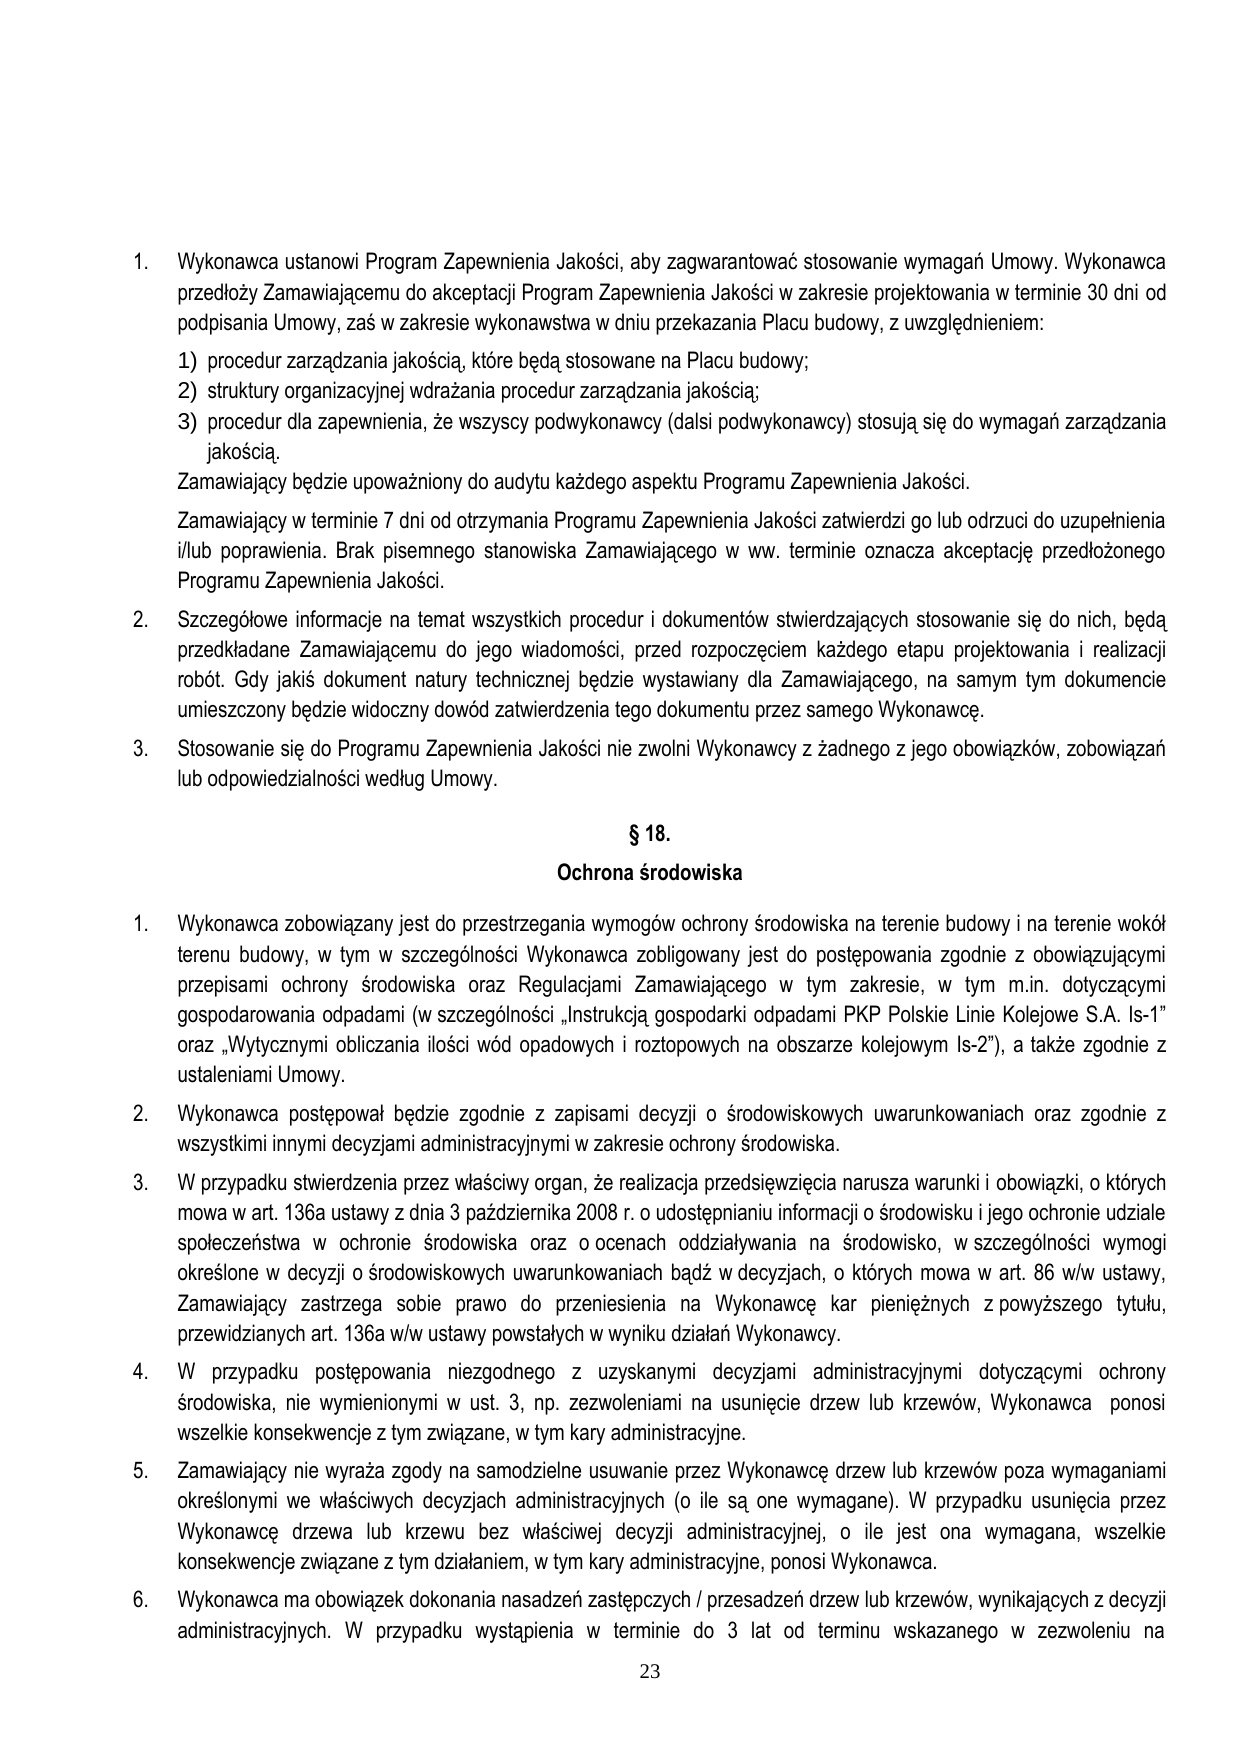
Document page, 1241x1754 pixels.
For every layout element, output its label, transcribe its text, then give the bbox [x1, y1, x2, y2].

list Wykonawca postępował będzie zgodnie z zapisami decyzji o środowiskowych uwarunkowaniach oraz zgodnie z wszystkimi innymi decyzjami administracyjnymi w zakresie ochrony środowiska. [133, 1100, 1167, 1157]
list Stosowanie się do Programu Zapewnienia Jakości nie zwolni Wykonawcy z żadnego z jego obowiązków, zobowiązań lub odpowiedzialności według Umowy. [133, 735, 1167, 791]
list struktury organizacyjnej wdrażania procedur zarządzania jakością; [177, 377, 1167, 404]
text § 18. [133, 820, 1167, 847]
list Wykonawca zobowiązany jest do przestrzegania wymogów ochrony środowiska na terenie budowy i na terenie wokół terenu budowy, w tym w szczególności Wykonawca zobligowany jest do postępowania zgodnie z obowiązującymi przepisami ochrony środowiska oraz Regulacjami Zamawiającego w tym zakresie, w tym m.in. dotyczącymi gospodarowania odpadami (w szczególności „Instrukcją gospodarki odpadami PKP Polskie Linie Kolejowe S.A. Is-1” oraz „Wytycznymi obliczania ilości wód opadowych i roztopowych na obszarze kolejowym Is-2”), a także zgodnie z ustaleniami Umowy. [133, 910, 1167, 1088]
list W przypadku postępowania niezgodnego z uzyskanymi decyzjami administracyjnymi dotyczącymi ochrony środowiska, nie wymienionymi w ust. 3, np. zezwoleniami na usunięcie drzew lub krzewów, Wykonawca ponosi wszelkie konsekwencje z tym związane, w tym kary administracyjne. [133, 1358, 1167, 1445]
list procedur dla zapewnienia, że wszyscy podwykonawcy (dalsi podwykonawcy) stosują się do wymagań zarządzania jakością. [177, 408, 1167, 464]
list Szczegółowe informacje na temat wszystkich procedur i dokumentów stwierdzających stosowanie się do nich, będą przedkładane Zamawiającemu do jego wiadomości, przed rozpoczęciem każdego etapu projektowania i realizacji robót. Gdy jakiś dokument natury technicznej będzie wystawiany dla Zamawiającego, na samym tym dokumencie umieszczony będzie widoczny dowód zatwierdzenia tego dokumentu przez samego Wykonawcę. [133, 606, 1167, 723]
list Zamawiający nie wyraża zgody na samodzielne usuwanie przez Wykonawcę drzew lub krzewów poza wymaganiami określonymi we właściwych decyzjach administracyjnych (o ile są one wymagane). W przypadku usunięcia przez Wykonawcę drzewa lub krzewu bez właściwej decyzji administracyjnej, o ile jest ona wymagana, wszelkie konsekwencje związane z tym działaniem, w tym kary administracyjne, ponosi Wykonawca. [133, 1457, 1167, 1574]
text Ochrona środowiska [133, 859, 1167, 885]
text Zamawiający w terminie 7 dni od otrzymania Programu Zapewnienia Jakości zatwierdzi go lub odrzuci do uzupełnienia i/lub poprawienia. Brak pisemnego stanowiska Zamawiającego w ww. terminie oznacza akceptację przedłożonego Programu Zapewnienia Jakości. [177, 507, 1167, 593]
list W przypadku stwierdzenia przez właściwy organ, że realizacja przedsięwzięcia narusza warunki i obowiązki, o których mowa w art. 136a ustawy z dnia 3 października 2008 r. o udostępnianiu informacji o środowisku i jego ochronie udziale społeczeństwa w ochronie środowiska oraz o ocenach oddziaływania na środowisko, w szczególności wymogi określone w decyzji o środowiskowych uwarunkowaniach bądź w decyzjach, o których mowa w art. 86 w/w ustawy, Zamawiający zastrzega sobie prawo do przeniesienia na Wykonawcę kar pieniężnych z powyższego tytułu, przewidzianych art. 136a w/w ustawy powstałych w wyniku działań Wykonawcy. [133, 1169, 1167, 1346]
text Zamawiający będzie upoważniony do audytu każdego aspektu Programu Zapewnienia Jakości. [133, 468, 1167, 494]
list procedur zarządzania jakością, które będą stosowane na Placu budowy; [177, 347, 1167, 374]
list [133, 1586, 1167, 1643]
list Wykonawca ustanowi Program Zapewnienia Jakości, aby zagwarantować stosowanie wymagań Umowy. Wykonawca przedłoży Zamawiającemu do akceptacji Program Zapewnienia Jakości w zakresie projektowania w terminie 30 dni od podpisania Umowy, zaś w zakresie wykonawstwa w dniu przekazania Placu budowy, z uwzględnieniem: [133, 248, 1167, 335]
